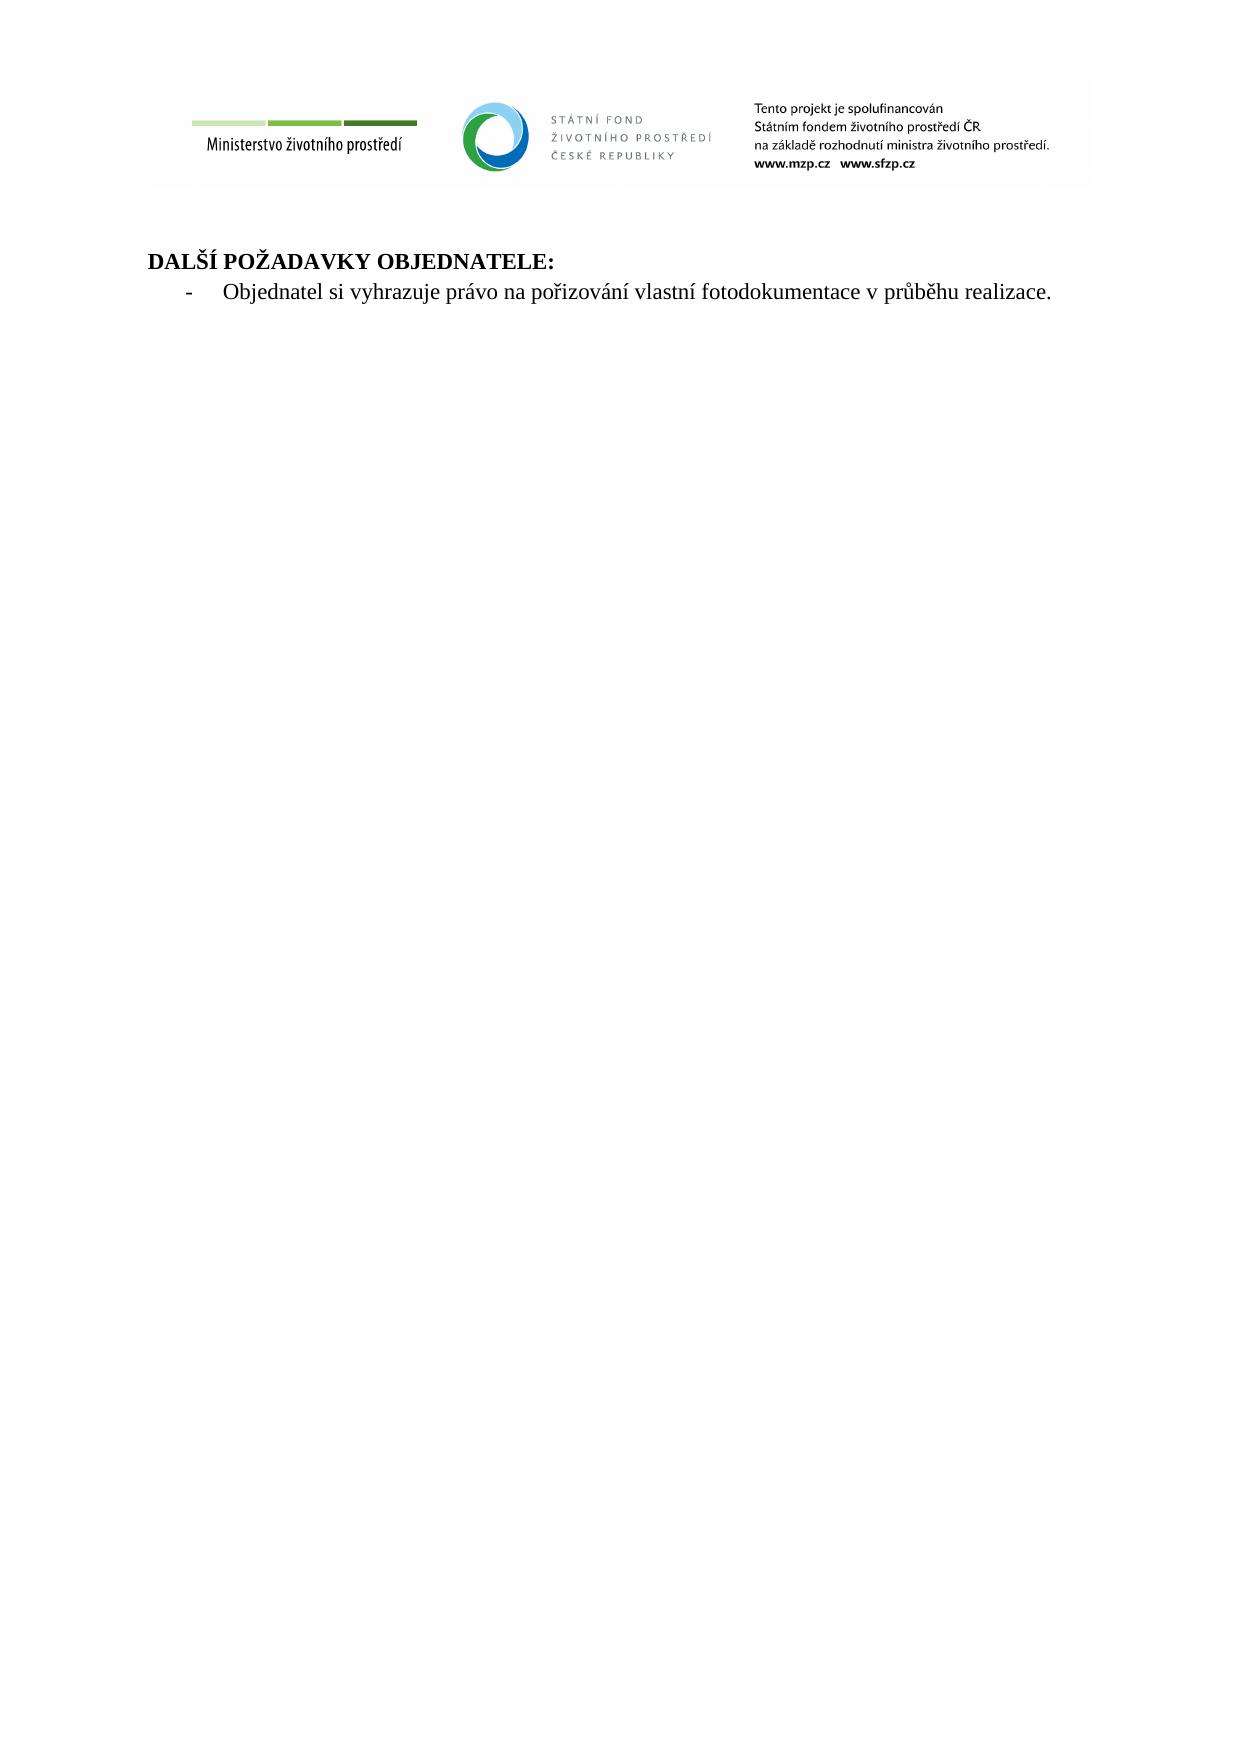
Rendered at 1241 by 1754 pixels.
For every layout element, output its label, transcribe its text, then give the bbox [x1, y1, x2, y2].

text DALŠÍ POŽADAVKY OBJEDNATELE: [148, 248, 1093, 274]
picture [147, 73, 1093, 189]
list Objednatel si vyhrazuje právo na pořizování vlastní fotodokumentace v průběhu realizace. [185, 278, 1093, 304]
